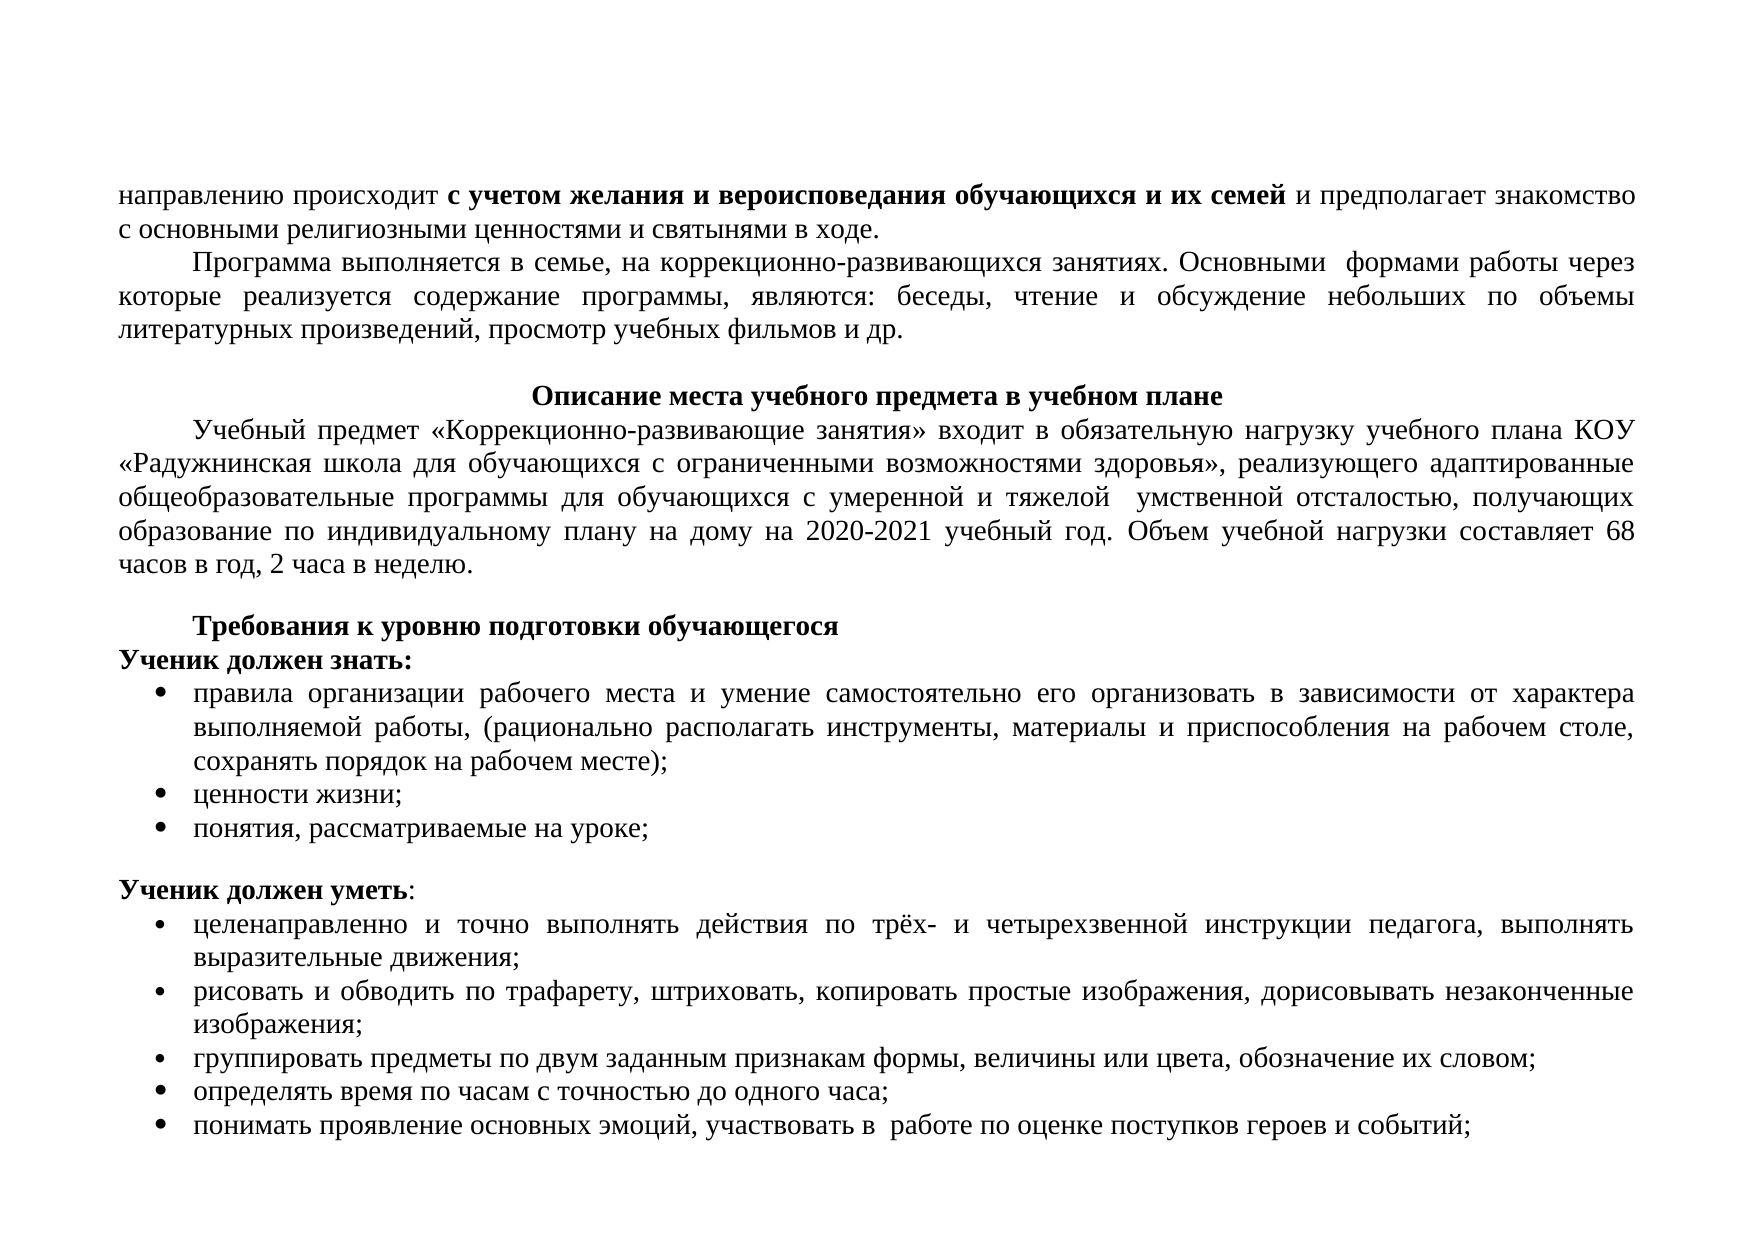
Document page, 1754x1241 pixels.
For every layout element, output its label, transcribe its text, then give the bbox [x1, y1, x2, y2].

list понятия, рассматриваемые на уроке; [156, 810, 1636, 843]
list целенаправленно и точно выполнять действия по трёх- и четырехзвенной инструкции педагога, выполнять выразительные движения; [156, 906, 1636, 973]
list определять время по часам с точностью до одного часа; [156, 1073, 1636, 1107]
text Программа выполняется в семье, на коррекционно-развивающихся занятиях. Основными формами работы через которые реализуется содержание программы, являются: беседы, чтение и обсуждение небольших по объемы литературных произведений, просмотр учебных фильмов и др. [118, 244, 1636, 345]
text Ученик должен уметь: [118, 872, 1636, 906]
text Требования к уровню подготовки обучающегося [118, 608, 1636, 642]
text Описание места учебного предмета в учебном плане [118, 378, 1636, 412]
text Учебный предмет «Коррекционно-развивающие занятия» входит в обязательную нагрузку учебного плана КОУ «Радужнинская школа для обучающихся с ограниченными возможностями здоровья», реализующего адаптированные общеобразовательные программы для обучающихся с умеренной и тяжелой умственной отсталостью, получающих образование по индивидуальному плану на дому на 2020-2021 учебный год. Объем учебной нагрузки составляет 68 часов в год, 2 часа в неделю. [118, 412, 1636, 580]
list рисовать и обводить по трафарету, штриховать, копировать простые изображения, дорисовывать незаконченные изображения; [156, 973, 1636, 1040]
list ценности жизни; [156, 776, 1636, 810]
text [118, 177, 1636, 244]
list понимать проявление основных эмоций, участвовать в работе по оценке поступков героев и событий; [156, 1107, 1636, 1141]
list группировать предметы по двум заданным признакам формы, величины или цвета, обозначение их словом; [156, 1040, 1636, 1073]
text Ученик должен знать: [118, 642, 1636, 676]
list правила организации рабочего места и умение самостоятельно его организовать в зависимости от характера выполняемой работы, (рационально располагать инструменты, материалы и приспособления на рабочем столе, сохранять порядок на рабочем месте); [156, 676, 1636, 776]
